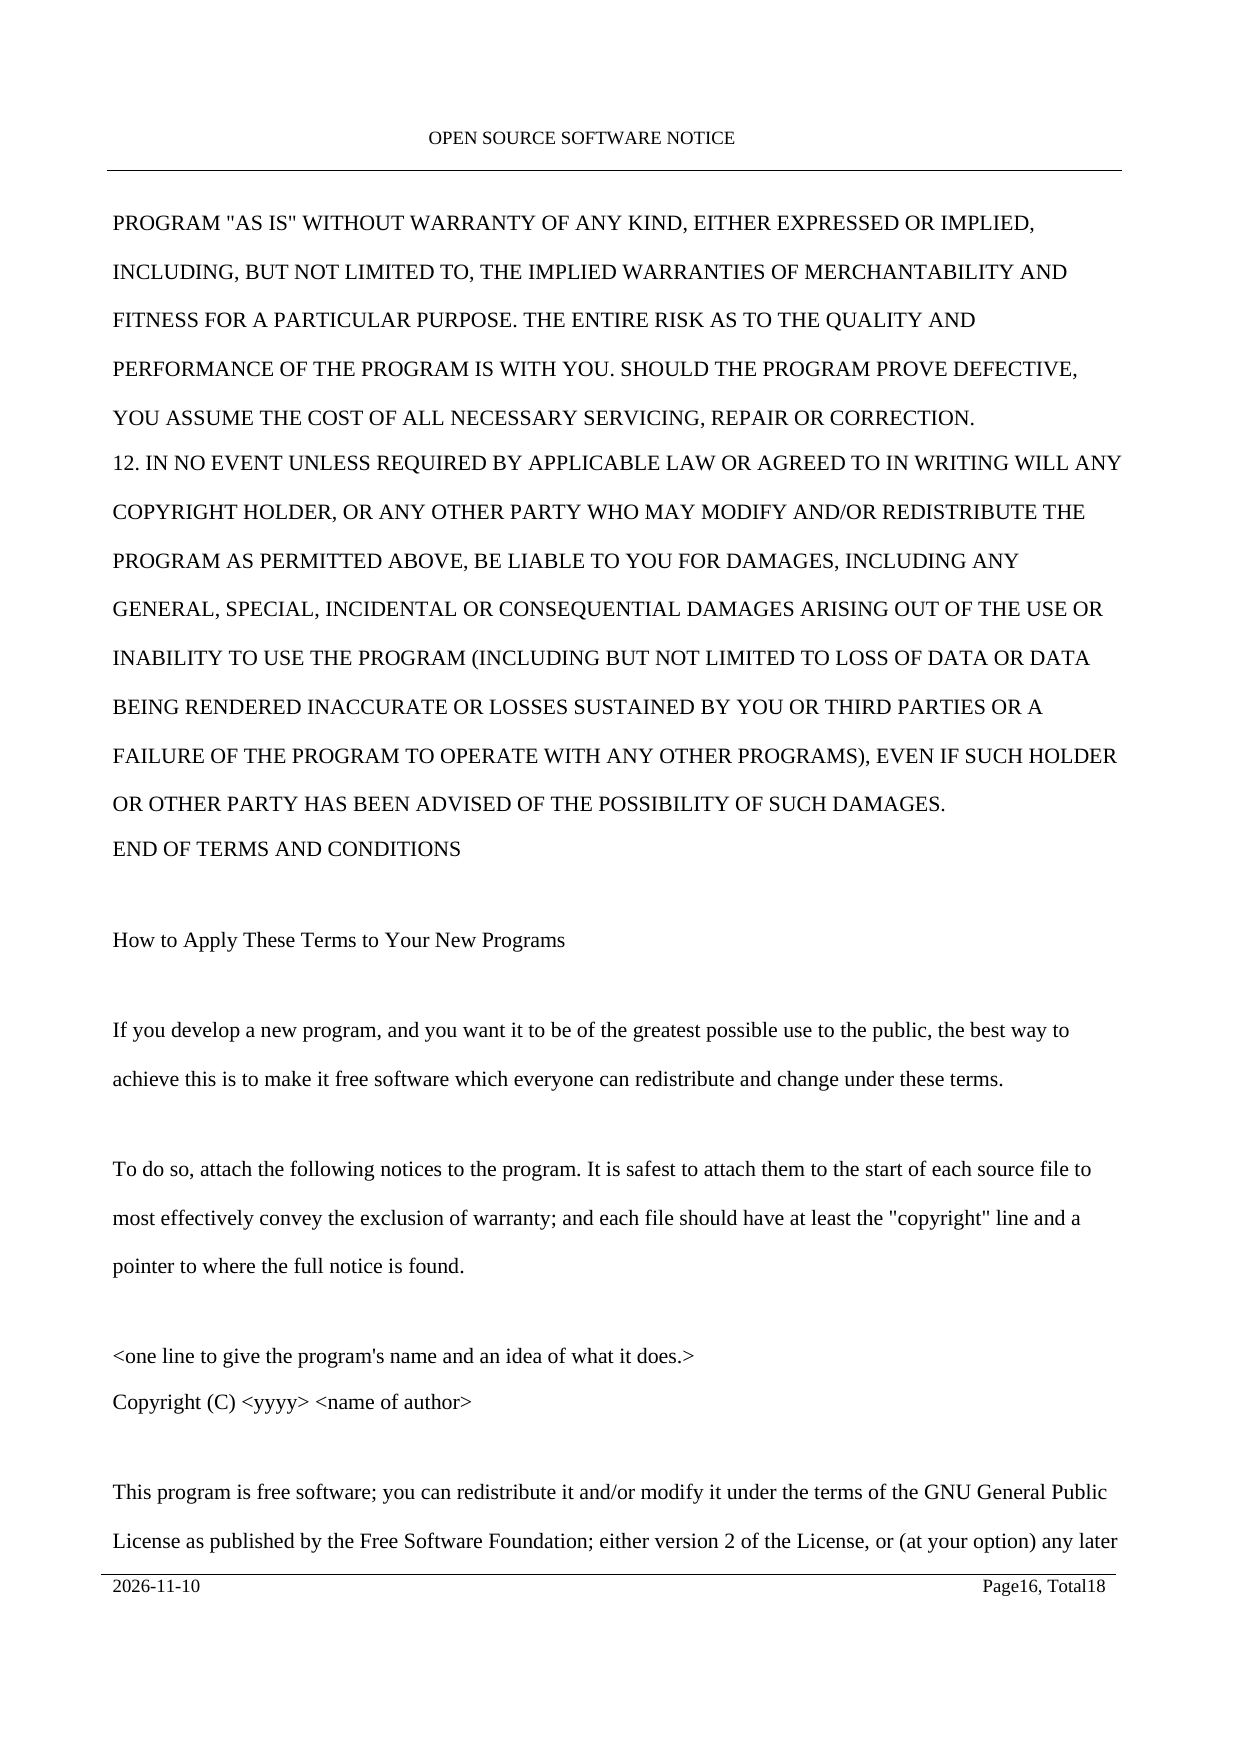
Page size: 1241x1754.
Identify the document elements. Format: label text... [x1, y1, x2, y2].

text If you develop a new program, and you want it to be of the greatest possible use to the public, the best way to achieve this is to make it free software which everyone can redistribute and change under these terms. [112, 1013, 1128, 1094]
text 12. IN NO EVENT UNLESS REQUIRED BY APPLICABLE LAW OR AGREED TO IN WRITING WILL ANY COPYRIGHT HOLDER, OR ANY OTHER PARTY WHO MAY MODIFY AND/OR REDISTRIBUTE THE PROGRAM AS PERMITTED ABOVE, BE LIABLE TO YOU FOR DAMAGES, INCLUDING ANY GENERAL, SPECIAL, INCIDENTAL OR CONSEQUENTIAL DAMAGES ARISING OUT OF THE USE OR INABILITY TO USE THE PROGRAM (INCLUDING BUT NOT LIMITED TO LOSS OF DATA OR DATA BEING RENDERED INACCURATE OR LOSSES SUSTAINED BY YOU OR THIRD PARTIES OR A FAILURE OF THE PROGRAM TO OPERATE WITH ANY OTHER PROGRAMS), EVEN IF SUCH HOLDER OR OTHER PARTY HAS BEEN ADVISED OF THE POSSIBILITY OF SUCH DAMAGES. [112, 446, 1128, 820]
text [112, 206, 1128, 434]
text END OF TERMS AND CONDITIONS [112, 833, 1128, 865]
text To do so, attach the following notices to the program. It is safest to attach them to the start of each source file to most effectively convey the exclusion of warranty; and each file should have at least the "copyright" line and a pointer to where the full notice is found. [112, 1152, 1128, 1282]
text Copyright (C) <yyyy> <name of author> [112, 1385, 1128, 1417]
text How to Apply These Terms to Your New Programs [112, 923, 1128, 956]
text <one line to give the program's name and an idea of what it does.> [112, 1340, 1128, 1372]
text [112, 1475, 1128, 1556]
